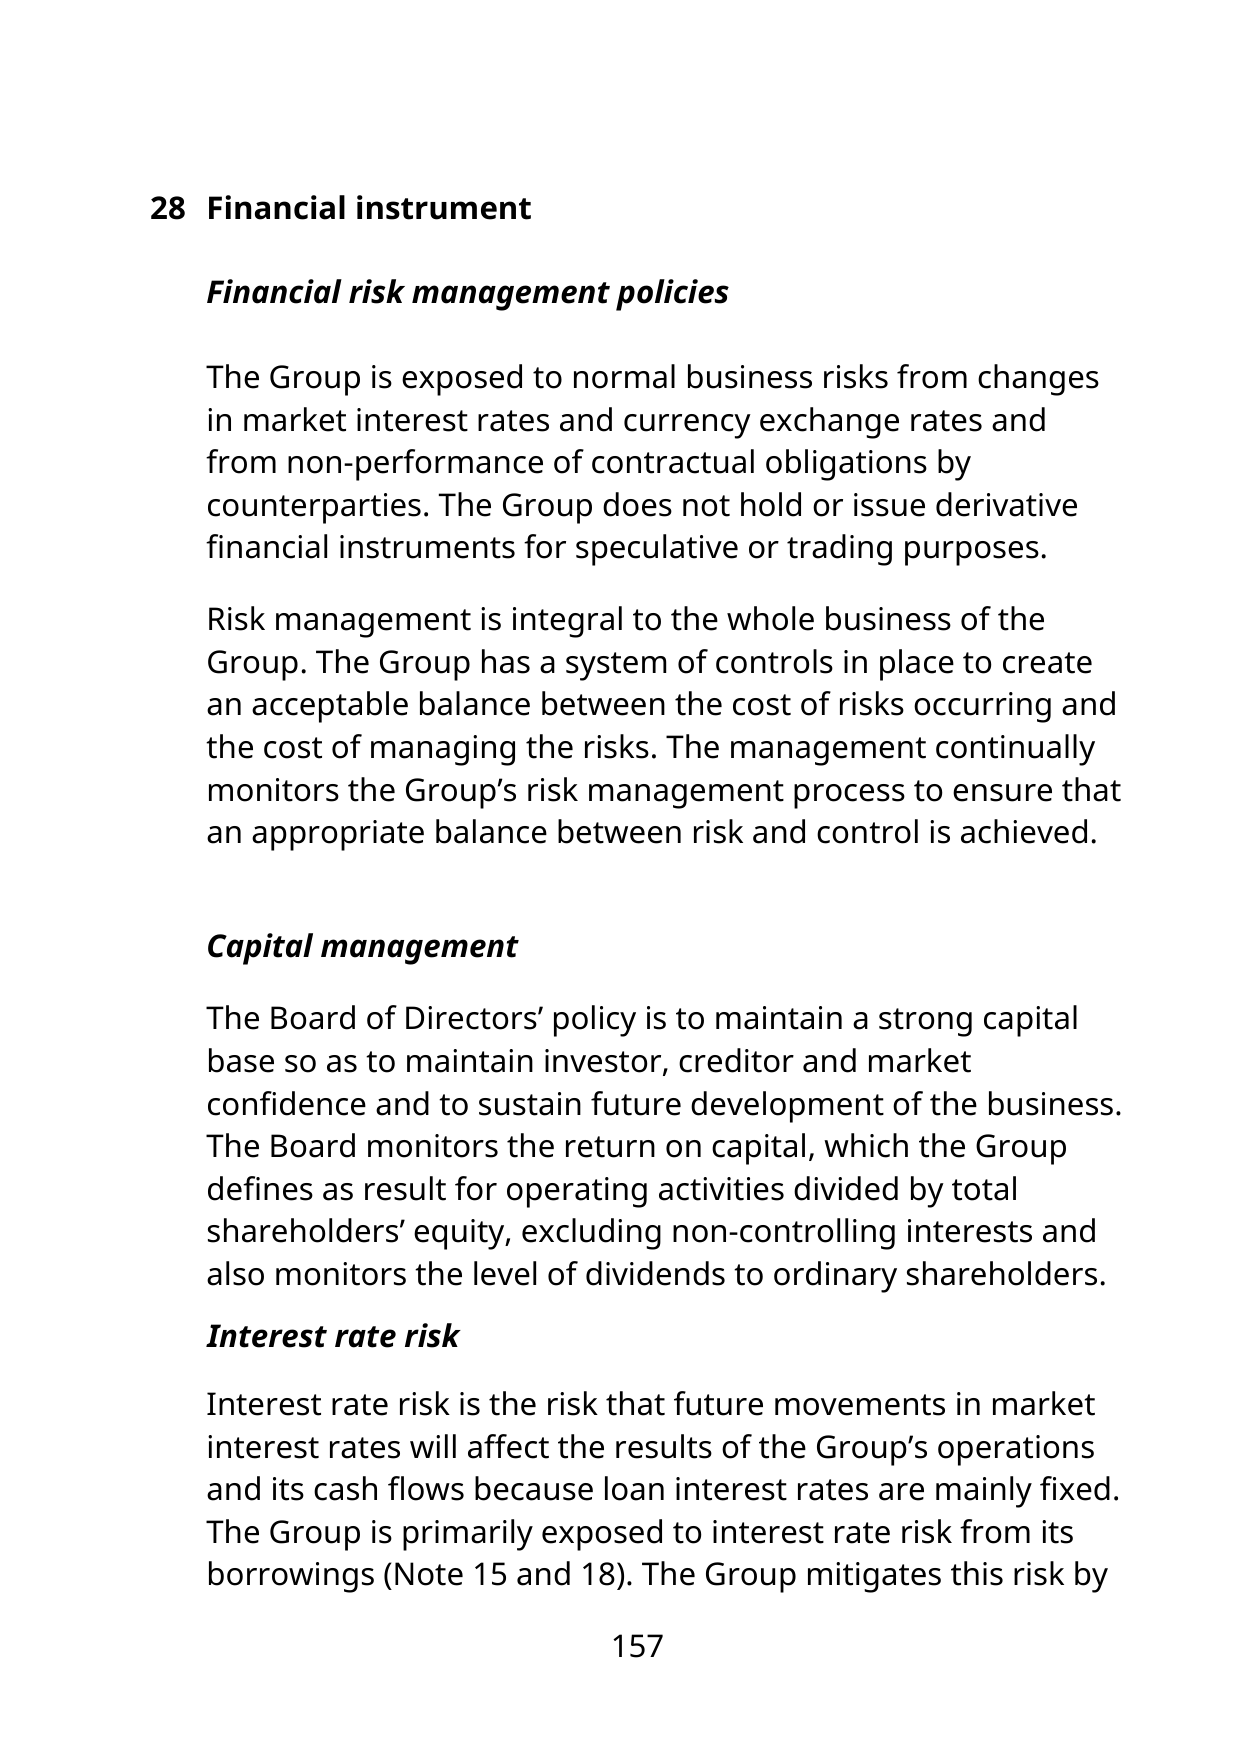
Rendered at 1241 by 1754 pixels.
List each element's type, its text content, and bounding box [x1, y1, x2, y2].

text Interest rate risk [207, 1324, 1125, 1353]
text The Board of Directors’ policy is to maintain a strong capital base so as to maintain investor, creditor and market confidence and to sustain future development of the business. The Board monitors the return on capital, which the Group defines as result for operating activities divided by total shareholders’ equity, excluding non-controlling interests and also monitors the level of dividends to ordinary shareholders. [206, 996, 1125, 1294]
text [206, 1382, 1125, 1595]
text The Group is exposed to normal business risks from changes in market interest rates and currency exchange rates and from non-performance of contractual obligations by counterparties. The Group does not hold or issue derivative financial instruments for speculative or trading purposes. [206, 355, 1125, 568]
text Financial risk management policies [206, 270, 1125, 312]
text Risk management is integral to the whole business of the Group. The Group has a system of controls in place to create an acceptable balance between the cost of risks occurring and the cost of managing the risks. The management continually monitors the Group’s risk management process to ensure that an appropriate balance between risk and control is achieved. [206, 597, 1125, 853]
text 28 Financial instrument [150, 187, 1125, 227]
text Capital management [206, 924, 1125, 967]
